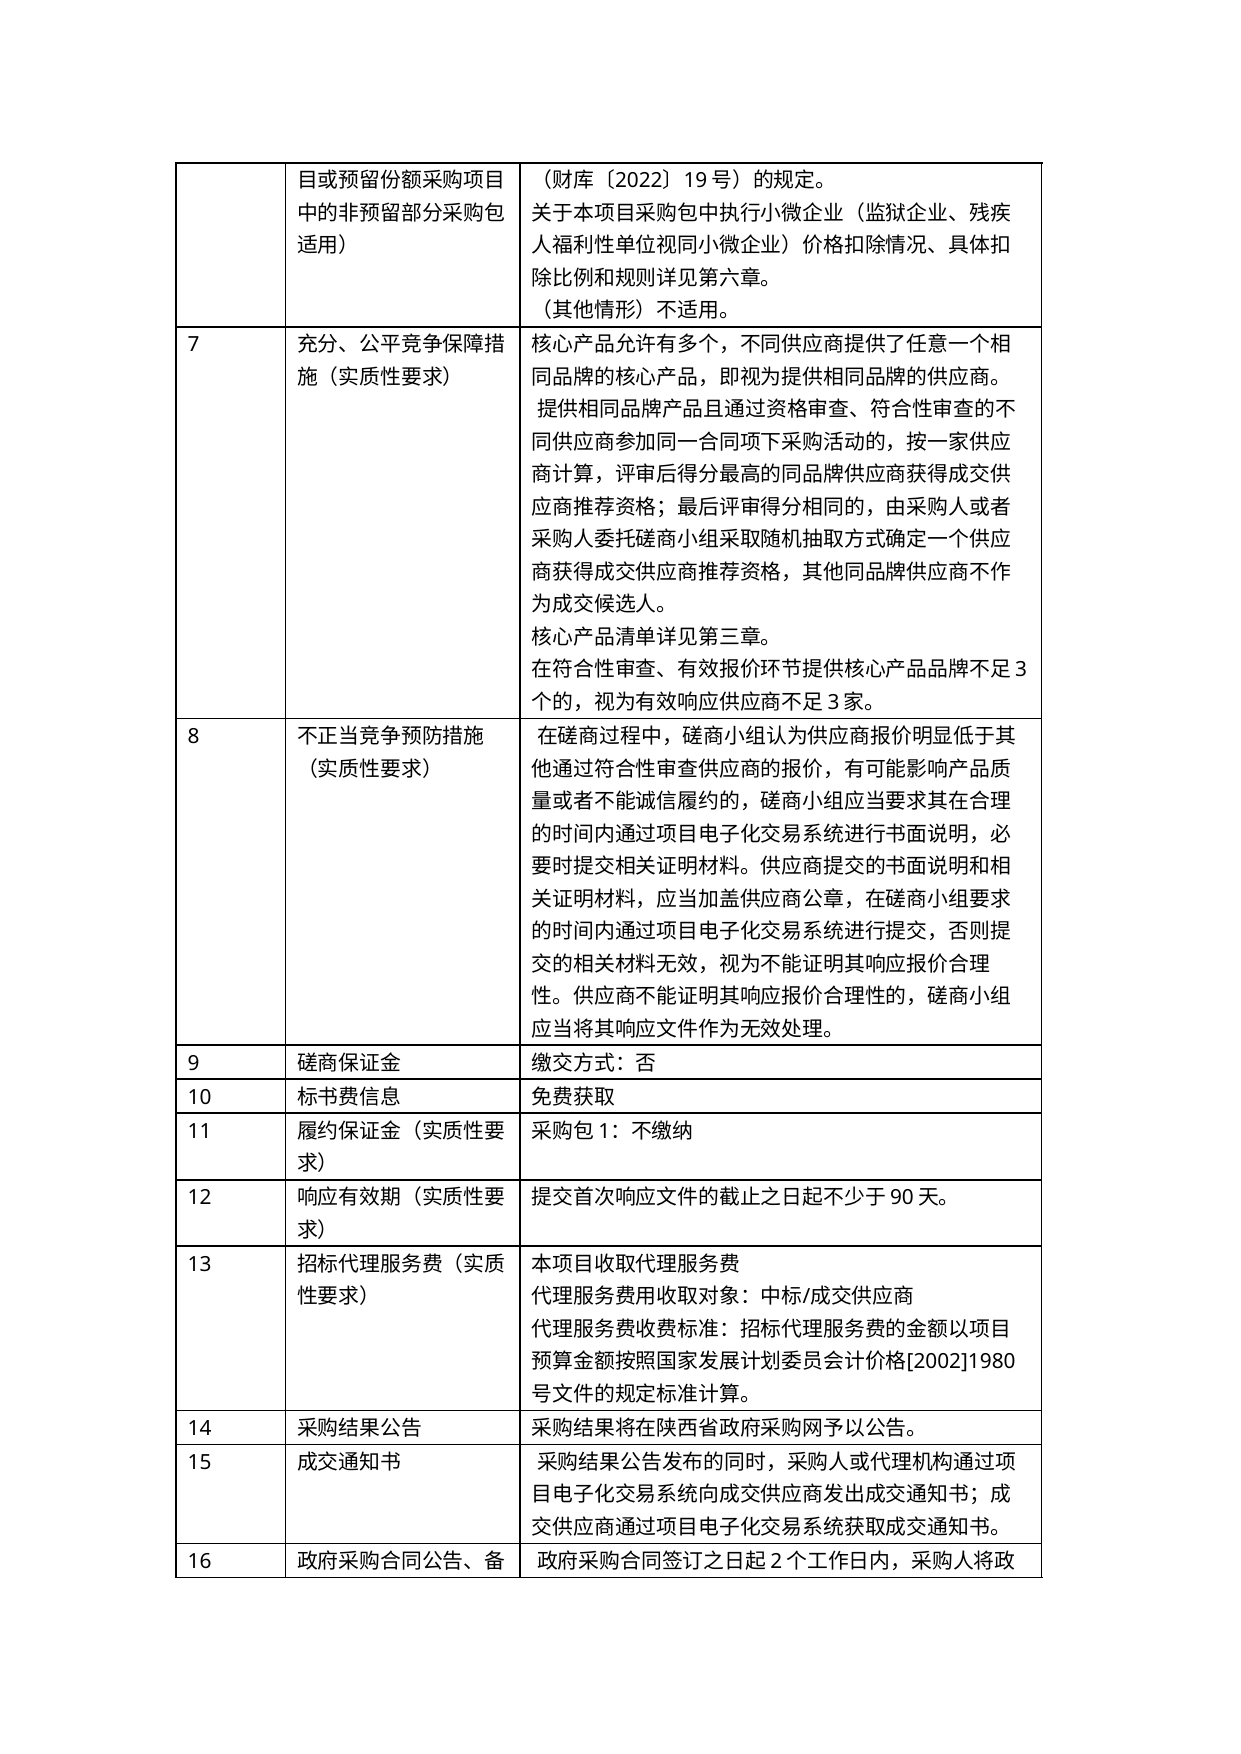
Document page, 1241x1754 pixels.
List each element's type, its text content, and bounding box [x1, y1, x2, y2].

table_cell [521, 1544, 1041, 1577]
table_cell 15 [177, 1445, 285, 1543]
table_cell 采购结果公告 [286, 1411, 519, 1443]
table_cell 成交通知书 [286, 1445, 519, 1543]
table_cell 缴交方式：否 [521, 1046, 1041, 1078]
table_cell 本项目收取代理服务费 代理服务费用收取对象：中标/成交供应商 代理服务费收费标准：招标代理服务费的金额以项目预算金额按照国家发展计划委员会计价格[2002]1980号文件的规定标准计算。 [521, 1247, 1041, 1409]
table_cell 履约保证金（实质性要求） [286, 1114, 519, 1179]
table_cell 12 [177, 1181, 285, 1245]
table_cell 不正当竞争预防措施（实质性要求） [286, 719, 519, 1044]
table_cell 10 [177, 1080, 285, 1112]
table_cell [286, 164, 519, 326]
table_cell 11 [177, 1114, 285, 1179]
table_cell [521, 164, 1041, 326]
table_cell 标书费信息 [286, 1080, 519, 1112]
table_cell 6 [177, 164, 285, 326]
table_cell 9 [177, 1046, 285, 1078]
table_cell 提交首次响应文件的截止之日起不少于90天。 [521, 1181, 1041, 1245]
table_cell 在磋商过程中，磋商小组认为供应商报价明显低于其他通过符合性审查供应商的报价，有可能影响产品质量或者不能诚信履约的，磋商小组应当要求其在合理的时间内通过项目电子化交易系统进行书面说明，必要时提交相关证明材料。供应商提交的书面说明和相关证明材料，应当加盖供应商公章，在磋商小组要求的时间内通过项目电子化交易系统进行提交，否则提交的相关材料无效，视为不能证明其响应报价合理性。供应商不能证明其响应报价合理性的，磋商小组应当将其响应文件作为无效处理。 [521, 719, 1041, 1044]
table_cell 16 [177, 1544, 285, 1577]
table_cell 采购结果将在陕西省政府采购网予以公告。 [521, 1411, 1041, 1443]
table_cell 磋商保证金 [286, 1046, 519, 1078]
table_cell 7 [177, 328, 285, 718]
table_cell 采购包1：不缴纳 [521, 1114, 1041, 1179]
table_cell 14 [177, 1411, 285, 1443]
table_cell 充分、公平竞争保障措施（实质性要求） [286, 328, 519, 718]
table_cell 响应有效期（实质性要求） [286, 1181, 519, 1245]
table_cell 政府采购合同公告、备案 [286, 1544, 519, 1577]
table_cell 招标代理服务费（实质性要求） [286, 1247, 519, 1409]
table_cell 免费获取 [521, 1080, 1041, 1112]
table_cell 核心产品允许有多个，不同供应商提供了任意一个相同品牌的核心产品，即视为提供相同品牌的供应商。 提供相同品牌产品且通过资格审查、符合性审查的不同供应商参加同一合同项下采购活动的，按一家供应商计算，评审后得分最高的同品牌供应商获得成交供应商推荐资格；最后评审得分相同的，由采购人或者采购人委托磋商小组采取随机抽取方式确定一个供应商获得成交供应商推荐资格，其他同品牌供应商不作为成交候选人。 核心产品清单详见第三章。 在符合性审查、有效报价环节提供核心产品品牌不足3个的，视为有效响应供应商不足3家。 [521, 328, 1041, 718]
table_cell 8 [177, 719, 285, 1044]
table_cell 采购结果公告发布的同时，采购人或代理机构通过项目电子化交易系统向成交供应商发出成交通知书；成交供应商通过项目电子化交易系统获取成交通知书。 [521, 1445, 1041, 1543]
table_cell 13 [177, 1247, 285, 1409]
